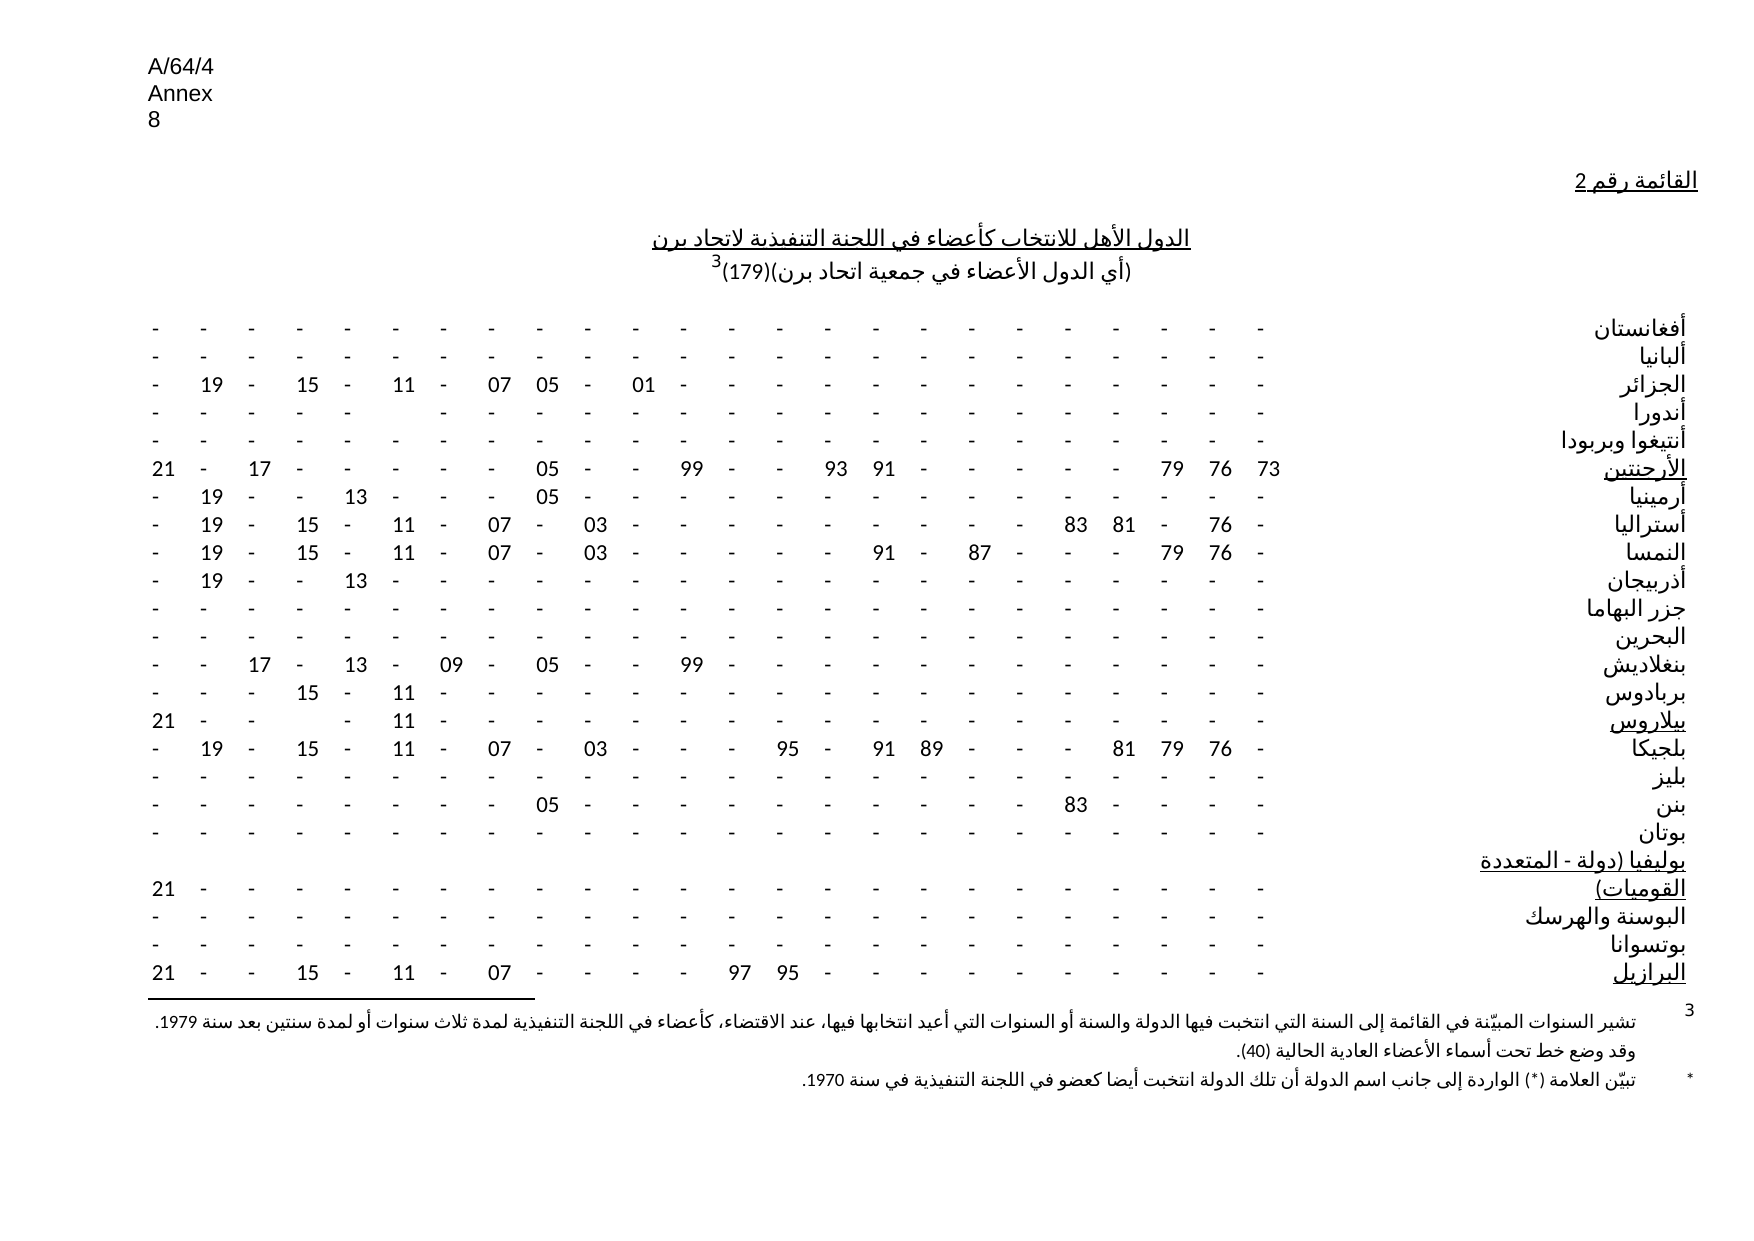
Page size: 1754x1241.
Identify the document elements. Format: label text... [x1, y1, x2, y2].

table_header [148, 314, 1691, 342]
text القائمة رقم 2 [148, 158, 1698, 196]
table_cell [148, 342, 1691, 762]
text الدول الأهل للانتخاب كأعضاء في اللجنة التنفيذية لاتحاد برن [148, 224, 1695, 252]
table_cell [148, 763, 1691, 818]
text (أي الدول الأعضاء في جمعية اتحاد برن)(179) [148, 252, 1695, 286]
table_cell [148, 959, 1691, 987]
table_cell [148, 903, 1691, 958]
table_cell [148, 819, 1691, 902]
